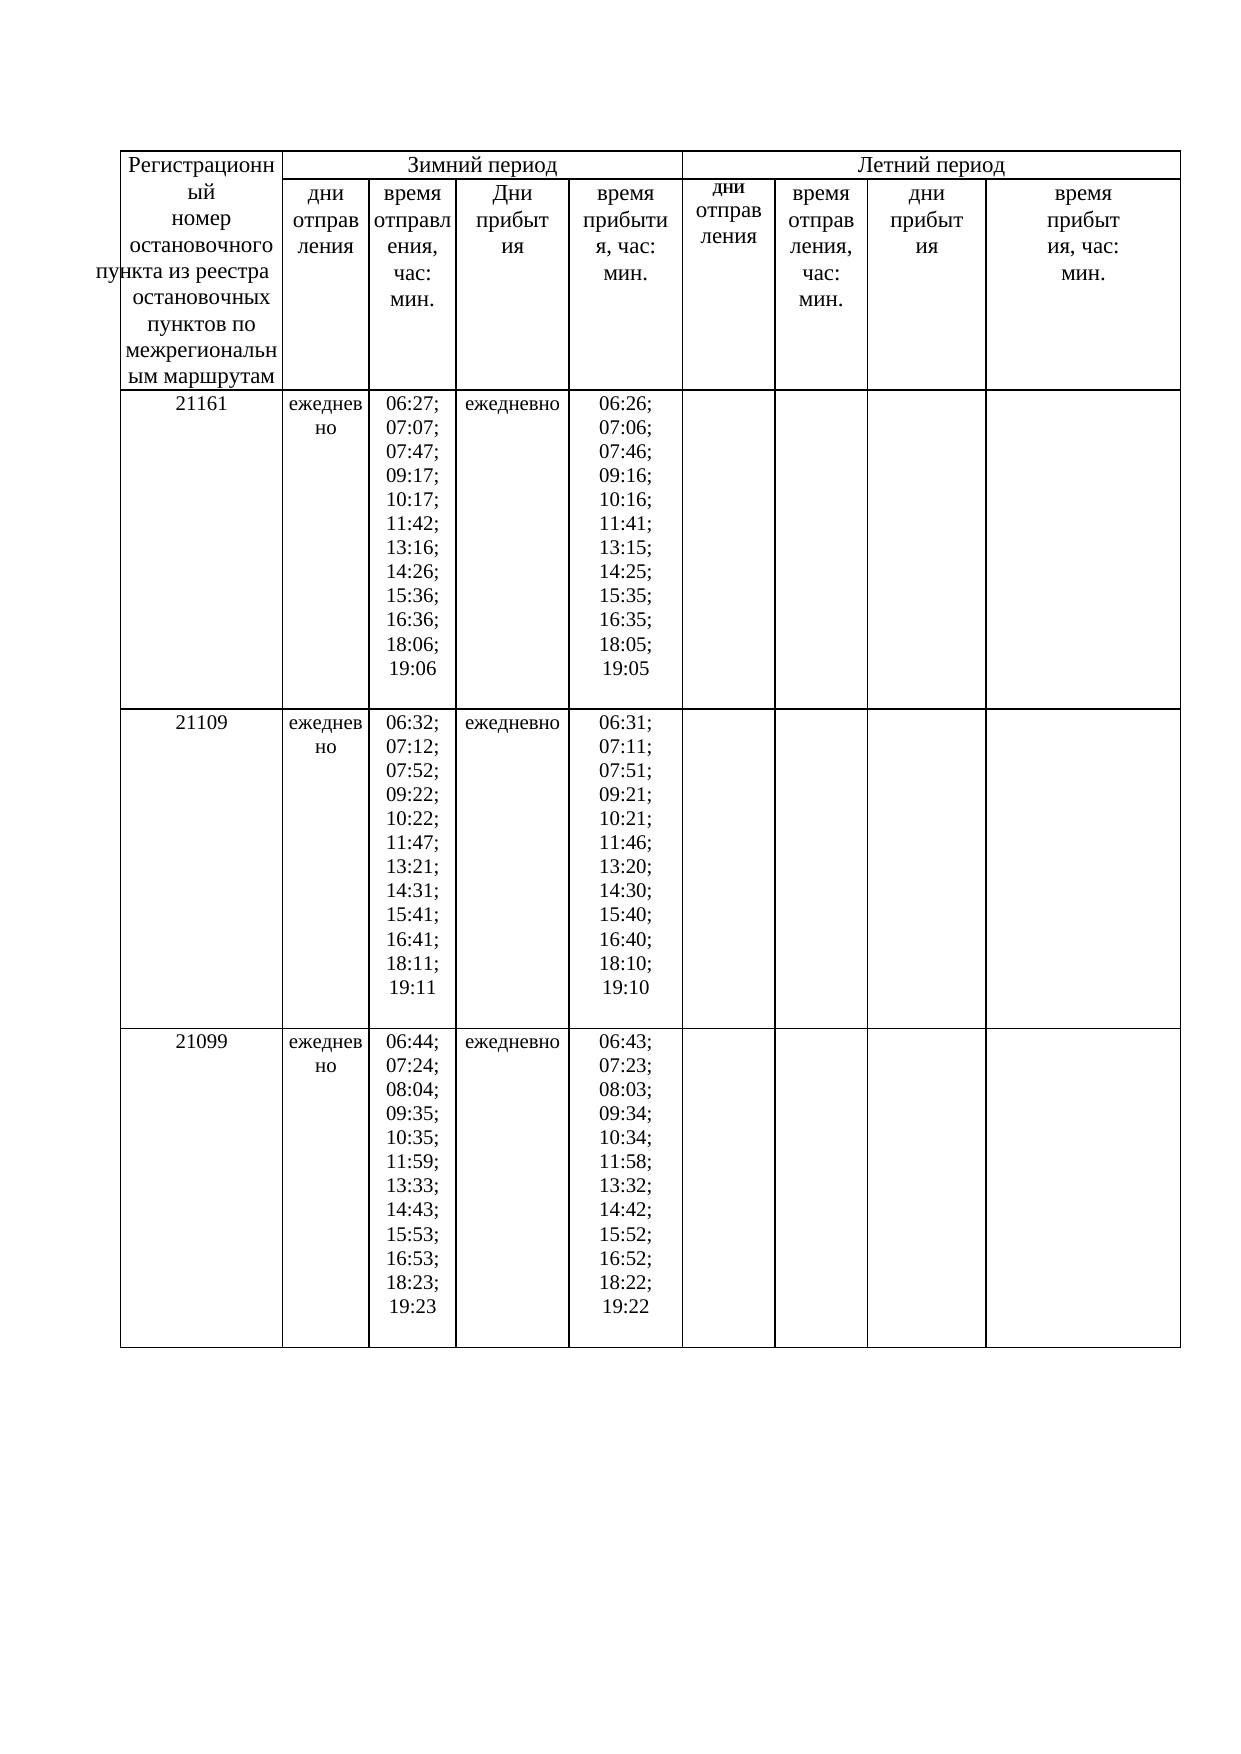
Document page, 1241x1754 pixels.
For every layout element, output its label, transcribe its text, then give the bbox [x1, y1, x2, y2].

table_cell 06:26; 07:06; 07:46; 09:16; 10:16; 11:41; 13:15; 14:25; 15:35; 16:35; 18:05; 19:05 [570, 391, 682, 708]
table_header Летний период [683, 152, 1180, 178]
table_cell время прибыти я, час: мин. [570, 180, 682, 389]
table_cell [987, 1029, 1180, 1346]
table_cell [987, 391, 1180, 708]
table_cell ежедневно [457, 391, 568, 708]
table_cell 06:31; 07:11; 07:51; 09:21; 10:21; 11:46; 13:20; 14:30; 15:40; 16:40; 18:10; 19:10 [570, 710, 682, 1027]
table_cell [776, 391, 867, 708]
table_cell ежедневно [283, 1029, 368, 1346]
table_cell [776, 710, 867, 1027]
table_cell 21109 [121, 710, 282, 1027]
table_cell 21161 [121, 391, 282, 708]
table_cell ежедневно [457, 1029, 568, 1346]
table_cell ежедневно [457, 710, 568, 1027]
table_cell ежедневно [283, 710, 368, 1027]
table_cell время прибыт ия, час: мин. [987, 180, 1180, 389]
table_cell [868, 391, 985, 708]
table_header Зимний период [283, 152, 682, 178]
table_cell ежедневно [283, 391, 368, 708]
table_cell 21099 [121, 1029, 282, 1346]
table_cell дни отправ ления [283, 180, 368, 389]
table_cell [776, 1029, 867, 1346]
table_cell время отправ ления, час: мин. [776, 180, 867, 389]
table_cell 06:27; 07:07; 07:47; 09:17; 10:17; 11:42; 13:16; 14:26; 15:36; 16:36; 18:06; 19:06 [370, 391, 455, 708]
table_cell [683, 1029, 774, 1346]
table_cell [987, 710, 1180, 1027]
table_cell время отправл ения, час: мин. [370, 180, 455, 389]
table_cell 06:44; 07:24; 08:04; 09:35; 10:35; 11:59; 13:33; 14:43; 15:53; 16:53; 18:23; 19:23 [370, 1029, 455, 1346]
table_cell дни прибыт ия [868, 180, 985, 389]
table_cell [683, 391, 774, 708]
table_cell [683, 710, 774, 1027]
table_cell Дни прибыт ия [457, 180, 568, 389]
table_cell [868, 710, 985, 1027]
table_cell 06:43; 07:23; 08:03; 09:34; 10:34; 11:58; 13:32; 14:42; 15:52; 16:52; 18:22; 19:22 [570, 1029, 682, 1346]
table_header Регистрационный номер остановочного пункта из реестра остановочных пунктов по межрегиональным маршрутам регулярных перевозок [121, 152, 282, 389]
table_cell 06:32; 07:12; 07:52; 09:22; 10:22; 11:47; 13:21; 14:31; 15:41; 16:41; 18:11; 19:11 [370, 710, 455, 1027]
table_cell [868, 1029, 985, 1346]
table_cell ДНИ отправ ления [683, 180, 774, 389]
